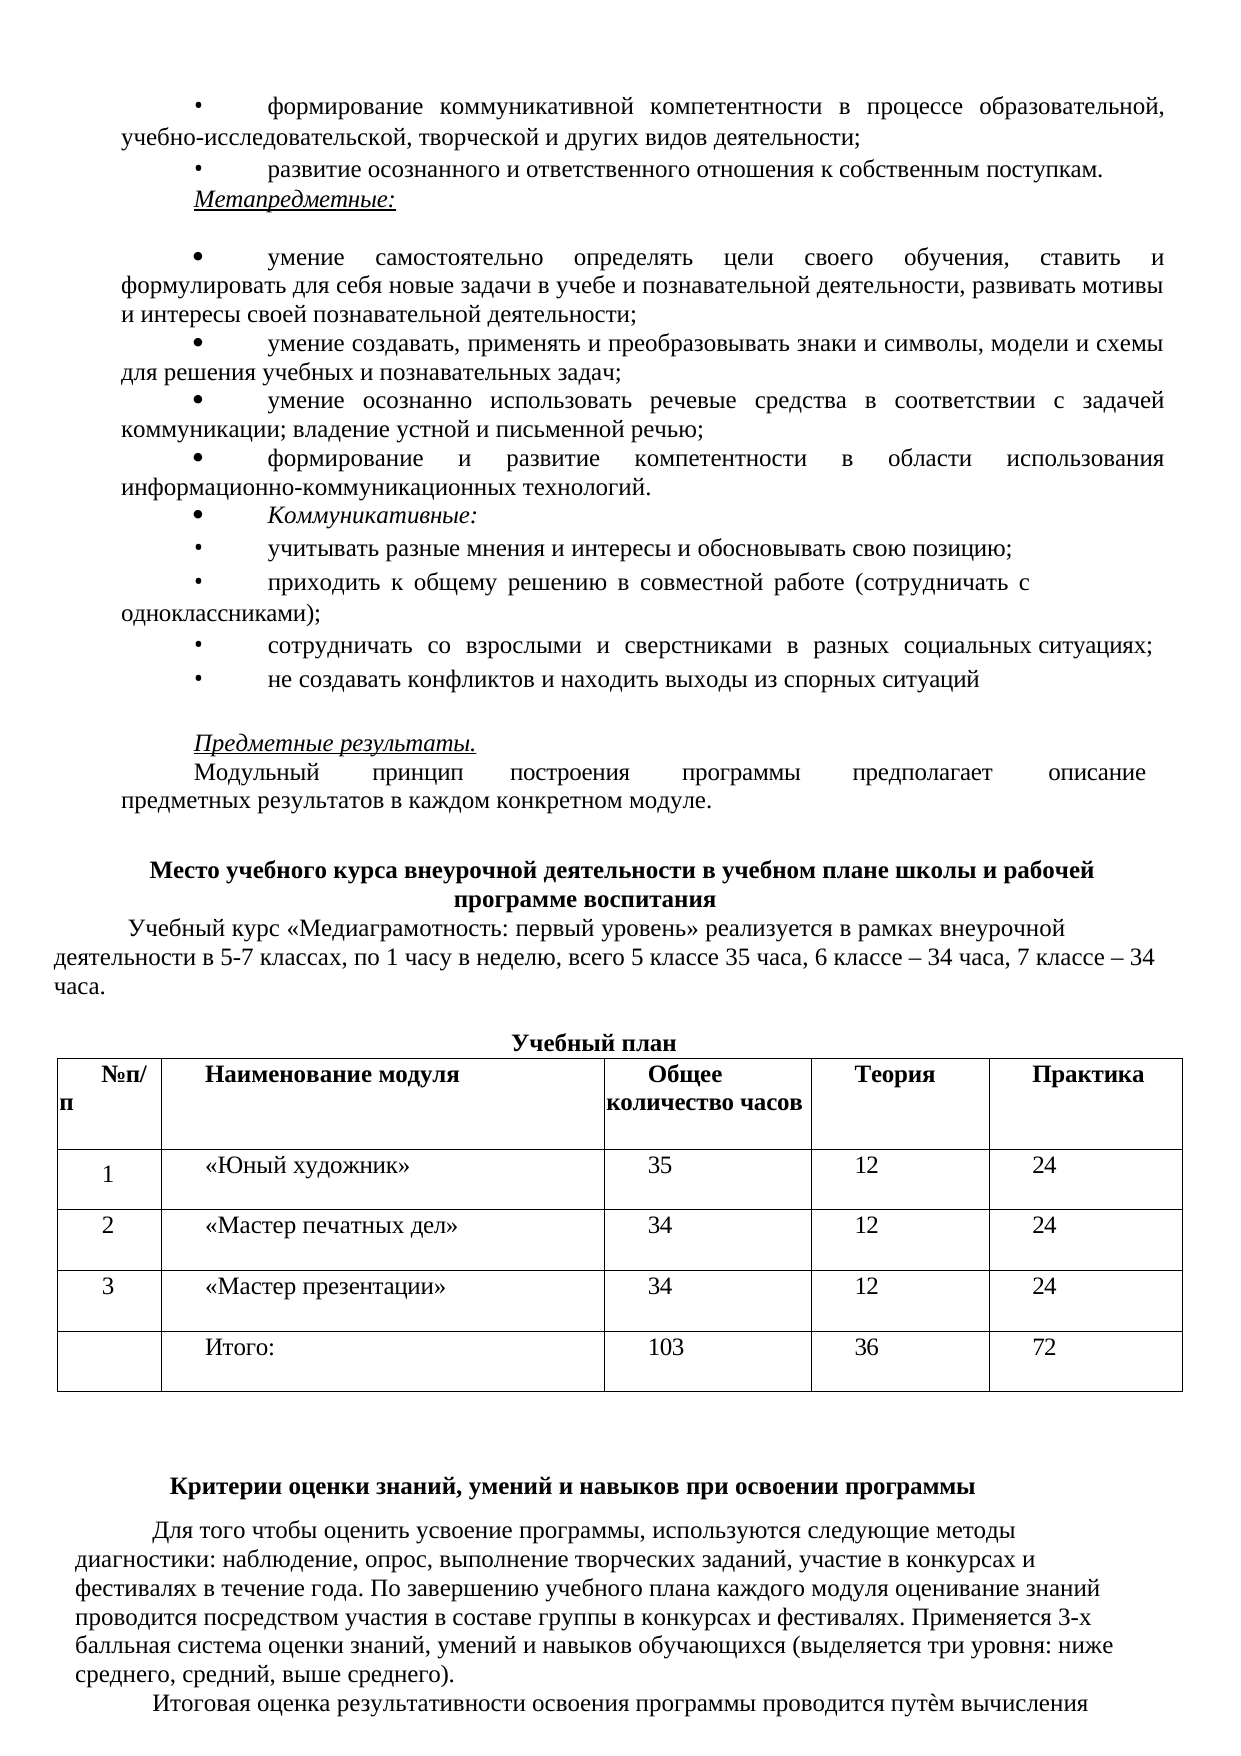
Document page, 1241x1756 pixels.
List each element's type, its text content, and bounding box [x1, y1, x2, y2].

text Учебный план [72, 1028, 1116, 1057]
table_cell Итого: [162, 1332, 604, 1391]
table_cell 24 [990, 1210, 1182, 1270]
text Модульный принцип построения программы предполагает описание предметных результатов в каждом конкретном модуле. [121, 757, 1165, 814]
list формирование коммуникативной компетентности в процессе образовательной, учебно-исследовательской, творческой и других видов деятельности; [121, 87, 1165, 150]
list Коммуникативные: [121, 501, 1165, 529]
text Предметные результаты. [194, 728, 1211, 757]
table_cell 3 [58, 1271, 161, 1331]
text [75, 1688, 1163, 1717]
table_header Наименование модуля [162, 1059, 604, 1149]
table_cell 12 [812, 1271, 989, 1331]
list приходить к общему решению в совместной работе (сотрудничать с одноклассниками); [121, 564, 1166, 626]
table_header №п/ п [58, 1059, 161, 1149]
text программе воспитания [453, 884, 1211, 913]
list умение создавать, применять и преобразовывать знаки и символы, модели и схемы для решения учебных и познавательных задач; [121, 328, 1165, 386]
text Место учебного курса внеурочной деятельности в учебном плане школы и рабочей [149, 855, 1211, 884]
list развитие осознанного и ответственного отношения к собственным поступкам. [121, 150, 1165, 184]
table_cell 35 [605, 1150, 811, 1209]
table_cell «Мастер презентации» [162, 1271, 604, 1331]
table_cell 12 [812, 1150, 989, 1209]
table_cell 72 [990, 1332, 1182, 1391]
list умение самостоятельно определять цели своего обучения, ставить и формулировать для себя новые задачи в учебе и познавательной деятельности, развивать мотивы и интересы своей познавательной деятельности; [121, 242, 1165, 328]
table_cell «Мастер печатных дел» [162, 1210, 604, 1270]
table_cell [58, 1332, 161, 1391]
list формирование и развитие компетентности в области использования информационно-коммуникационных технологий. [121, 443, 1165, 501]
table_header Теория [812, 1059, 989, 1149]
text Учебный курс «Медиаграмотность: первый уровень» реализуется в рамках внеурочной деятельности в 5-7 классах, по 1 часу в неделю, всего 5 классе 35 часа, 6 классе – 34 часа, 7 классе – 34 часа. [53, 913, 1211, 999]
list умение осознанно использовать речевые средства в соответствии с задачей коммуникации; владение устной и письменной речью; [121, 386, 1165, 443]
table_cell 1 [58, 1150, 161, 1209]
table_header Общее количество часов [605, 1059, 811, 1149]
text Метапредметные: [194, 184, 1211, 213]
table_cell 36 [812, 1332, 989, 1391]
table_cell 24 [990, 1150, 1182, 1209]
text Для того чтобы оценить усвоение программы, используются следующие методы диагностики: наблюдение, опрос, выполнение творческих заданий, участие в конкурсах и фестивалях в течение года. По завершению учебного плана каждого модуля оценивание знаний проводится посредством участия в составе группы в конкурсах и фестивалях. Применяется 3-х балльная система оценки знаний, умений и навыков обучающихся (выделяется три уровня: ниже среднего, средний, выше среднего). [75, 1516, 1163, 1688]
subtitle Критерии оценки знаний, умений и навыков при освоении программы [169, 1471, 1211, 1499]
table_cell 34 [605, 1210, 811, 1270]
table_cell 34 [605, 1271, 811, 1331]
list учитывать разные мнения и интересы и обосновывать свою позицию; [194, 529, 1211, 564]
table_header Практика [990, 1059, 1182, 1149]
list не создавать конфликтов и находить выходы из спорных ситуаций [194, 661, 1211, 694]
table_cell 103 [605, 1332, 811, 1391]
list сотрудничать со взрослыми и сверстниками в разных социальных ситуациях; [121, 626, 1165, 661]
table_cell 2 [58, 1210, 161, 1270]
table_cell 12 [812, 1210, 989, 1270]
table_cell 24 [990, 1271, 1182, 1331]
table_cell «Юный художник» [162, 1150, 604, 1209]
